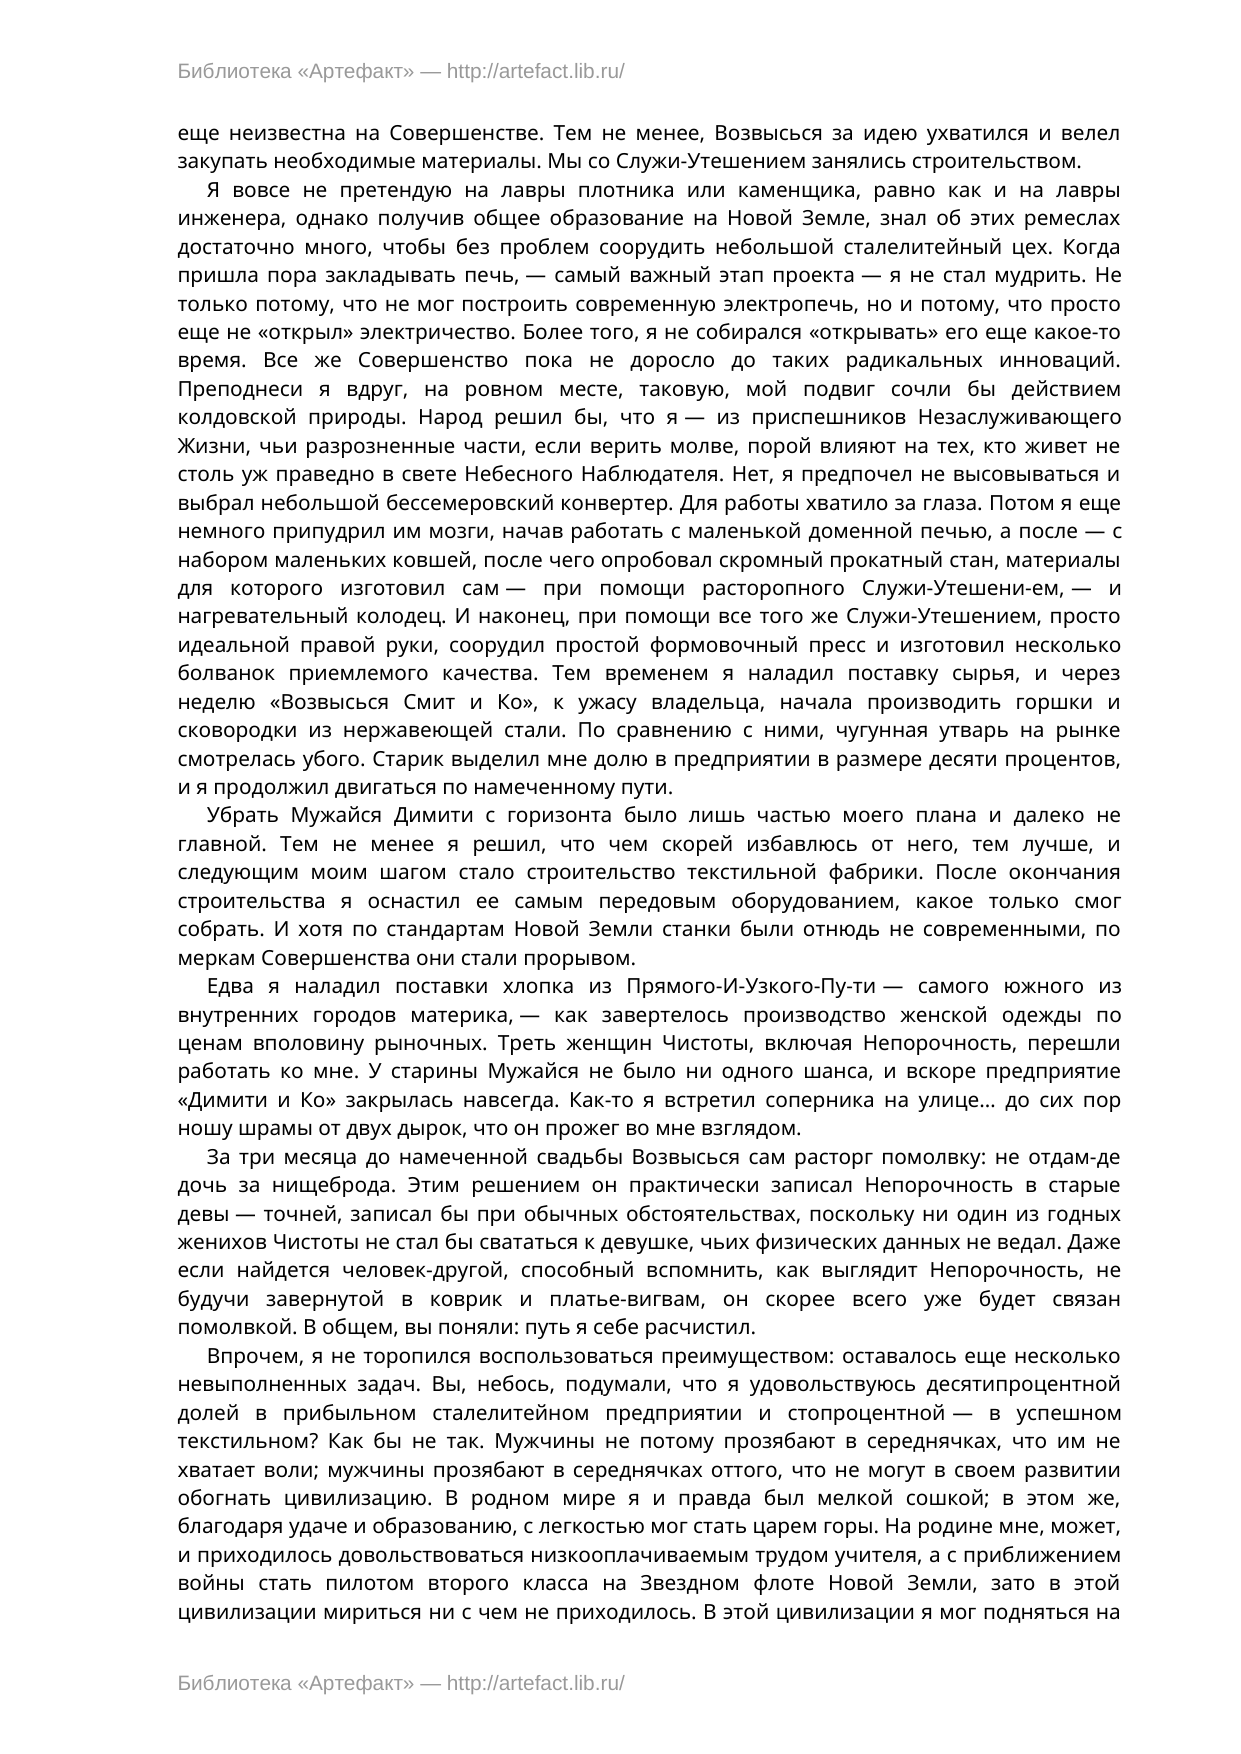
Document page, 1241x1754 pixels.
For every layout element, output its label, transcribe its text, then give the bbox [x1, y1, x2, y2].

text Едва я наладил поставки хлопка из Прямого-И-Узкого-Пу-ти — самого южного из внутренних городов материка, — как завертелось производство женской одежды по ценам вполовину рыночных. Треть женщин Чистоты, включая Непорочность, перешли работать ко мне. У старины Мужайся не было ни одного шанса, и вскоре предприятие «Димити и Ко» закрылась навсегда. Как-то я встретил соперника на улице… до сих пор ношу шрамы от двух дырок, что он прожег во мне взглядом. [177, 971, 1122, 1142]
text Я вовсе не претендую на лавры плотника или каменщика, равно как и на лавры инженера, однако получив общее образование на Новой Земле, знал об этих ремеслах достаточно много, чтобы без проблем соорудить небольшой сталелитейный цех. Когда пришла пора закладывать печь, — самый важный этап проекта — я не стал мудрить. Не только потому, что не мог построить современную электропечь, но и потому, что просто еще не «открыл» электричество. Более того, я не собирался «открывать» его еще какое-то время. Все же Совершенство пока не доросло до таких радикальных инноваций. Преподнеси я вдруг, на ровном месте, таковую, мой подвиг сочли бы действием колдовской природы. Народ решил бы, что я — из приспешников Незаслуживающего Жизни, чьи разрозненные части, если верить молве, порой влияют на тех, кто живет не столь уж праведно в свете Небесного Наблюдателя. Нет, я предпочел не высовываться и выбрал небольшой бессемеровский конвертер. Для работы хватило за глаза. Потом я еще немного припудрил им мозги, начав работать с маленькой доменной печью, а после — с набором маленьких ковшей, после чего опробовал скромный прокатный стан, материалы для которого изготовил сам — при помощи расторопного Служи-Утешени-ем, — и нагревательный колодец. И наконец, при помощи все того же Служи-Утешением, просто идеальной правой руки, соорудил простой формовочный пресс и изготовил несколько болванок приемлемого качества. Тем временем я наладил поставку сырья, и через неделю «Возвысься Смит и Ко», к ужасу владельца, начала производить горшки и сковородки из нержавеющей стали. По сравнению с ними, чугунная утварь на рынке смотрелась убого. Старик выделил мне долю в предприятии в размере десяти процентов, и я продолжил двигаться по намеченному пути. [177, 175, 1122, 801]
text За три месяца до намеченной свадьбы Возвысься сам расторг помолвку: не отдам-де дочь за нищеброда. Этим решением он практически записал Непорочность в старые девы — точней, записал бы при обычных обстоятельствах, поскольку ни один из годных женихов Чистоты не стал бы свататься к девушке, чьих физических данных не ведал. Даже если найдется человек-другой, способный вспомнить, как выглядит Непорочность, не будучи завернутой в коврик и платье-вигвам, он скорее всего уже будет связан помолвкой. В общем, вы поняли: путь я себе расчистил. [177, 1142, 1122, 1341]
text Убрать Мужайся Димити с горизонта было лишь частью моего плана и далеко не главной. Тем не менее я решил, что чем скорей избавлюсь от него, тем лучше, и следующим моим шагом стало строительство текстильной фабрики. После окончания строительства я оснастил ее самым передовым оборудованием, какое только смог собрать. И хотя по стандартам Новой Земли станки были отнюдь не современными, по меркам Совершенства они стали прорывом. [177, 801, 1122, 971]
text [177, 118, 1122, 175]
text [177, 1341, 1122, 1625]
